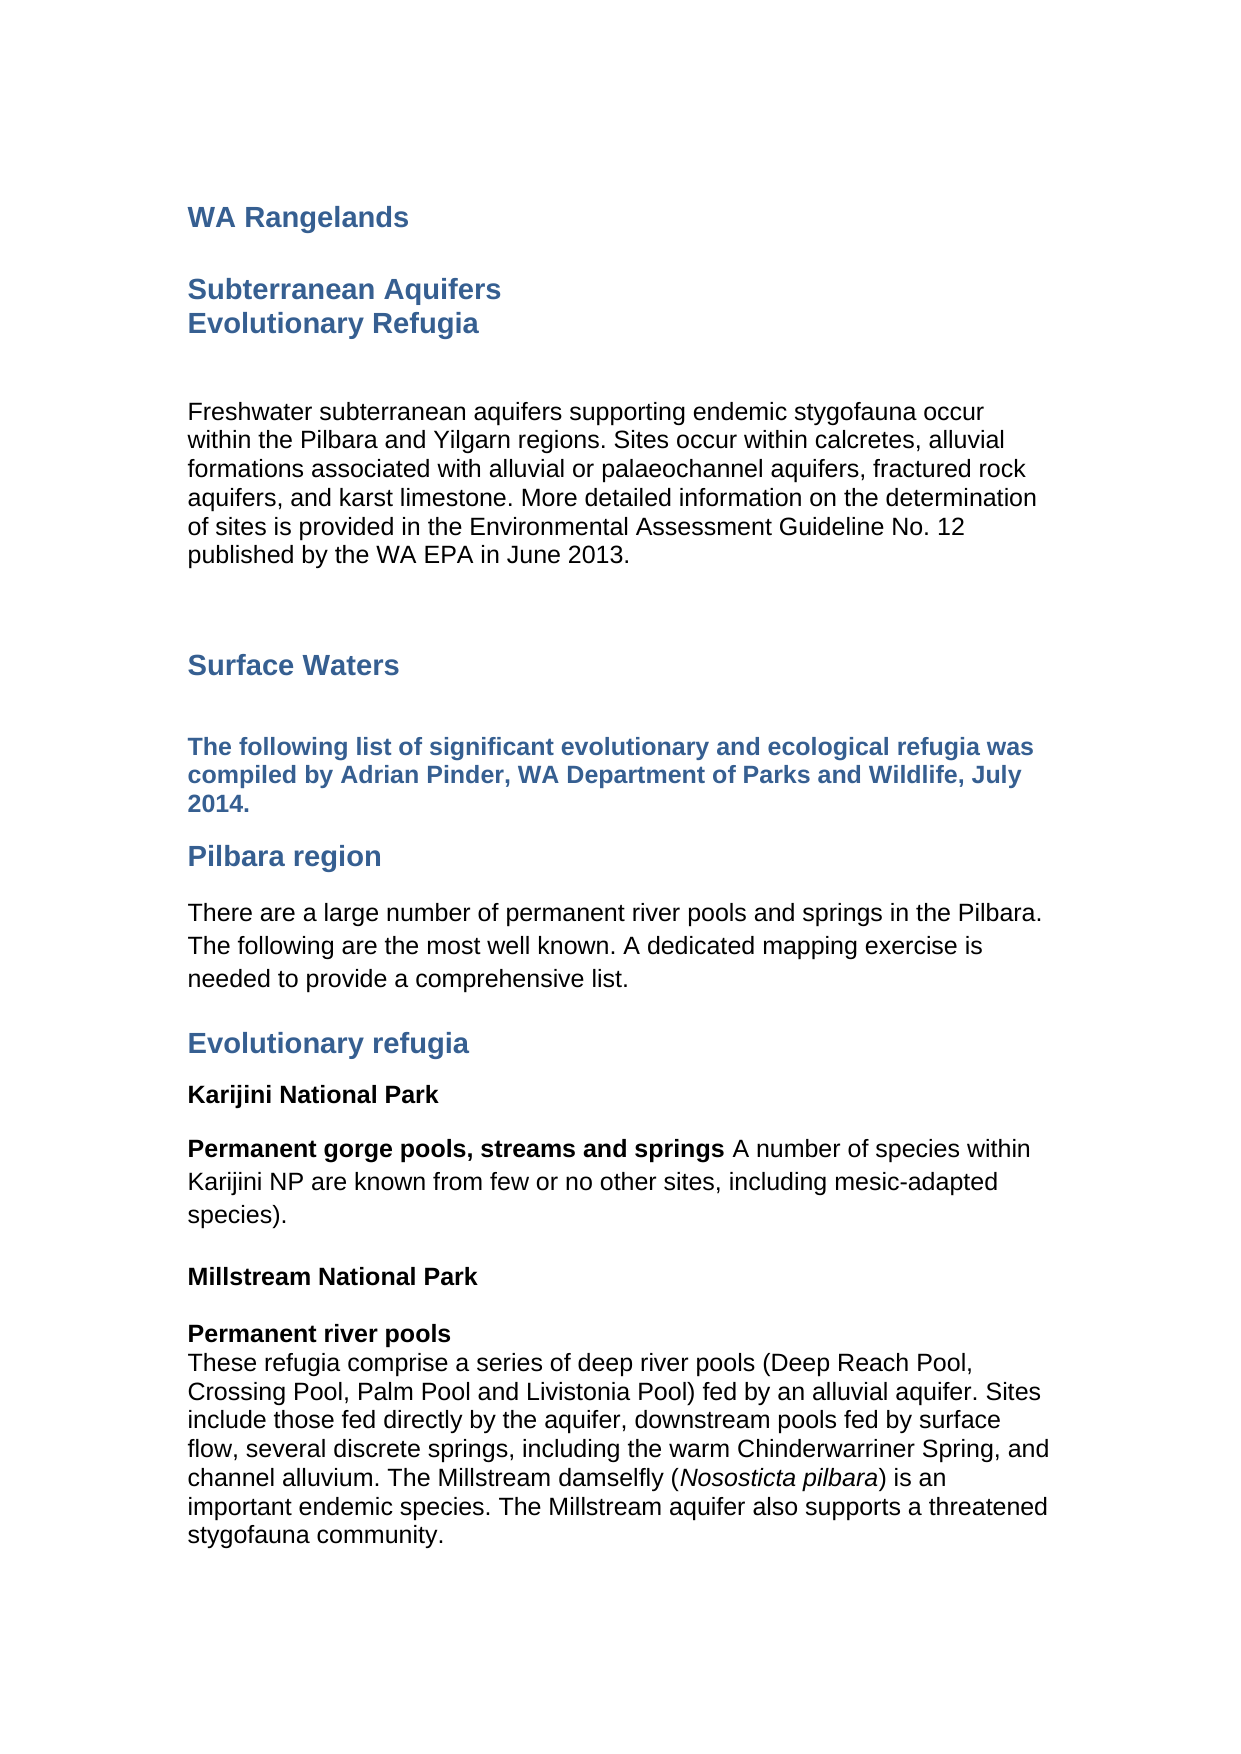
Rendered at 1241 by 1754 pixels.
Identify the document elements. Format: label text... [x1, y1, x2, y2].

text Evolutionary Refugia [187, 306, 1053, 339]
subtitle There are a large number of permanent river pools and springs in the Pilbara. The following are the most well known. A dedicated mapping exercise is needed to provide a comprehensive list. [187, 898, 1053, 993]
subtitle Surface Waters [187, 648, 1053, 681]
text Evolutionary refugia [187, 1026, 1053, 1059]
text Freshwater subterranean aquifers supporting endemic stygofauna occur within the Pilbara and Yilgarn regions. Sites occur within calcretes, alluvial formations associated with alluvial or palaeochannel aquifers, fractured rock aquifers, and karst limestone. More detailed information on the determination of sites is provided in the Environmental Assessment Guideline No. 12 published by the WA EPA in June 2013. [187, 397, 1053, 569]
text Subterranean Aquifers [187, 272, 1053, 306]
text Millstream National Park [187, 1262, 1053, 1291]
subtitle Karijini National Park [187, 1080, 1053, 1109]
subtitle Pilbara region [187, 838, 1053, 872]
subtitle WA Rangelands [187, 200, 1053, 233]
subtitle The following list of significant evolutionary and ecological refugia was compiled by Adrian Pinder, WA Department of Parks and Wildlife, July 2014. [187, 731, 1053, 818]
subtitle Permanent gorge pools, streams and springs A number of species within Karijini NP are known from few or no other sites, including mesic-adapted species). [187, 1134, 1053, 1229]
text Permanent river pools [187, 1319, 1053, 1348]
text These refugia comprise a series of deep river pools (Deep Reach Pool, Crossing Pool, Palm Pool and Livistonia Pool) fed by an alluvial aquifer. Sites include those fed directly by the aquifer, downstream pools fed by surface flow, several discrete springs, including the warm Chinderwarriner Spring, and channel alluvium. The Millstream damselfly (Nososticta pilbara) is an important endemic species. The Millstream aquifer also supports a threatened stygofauna community. [187, 1348, 1053, 1549]
